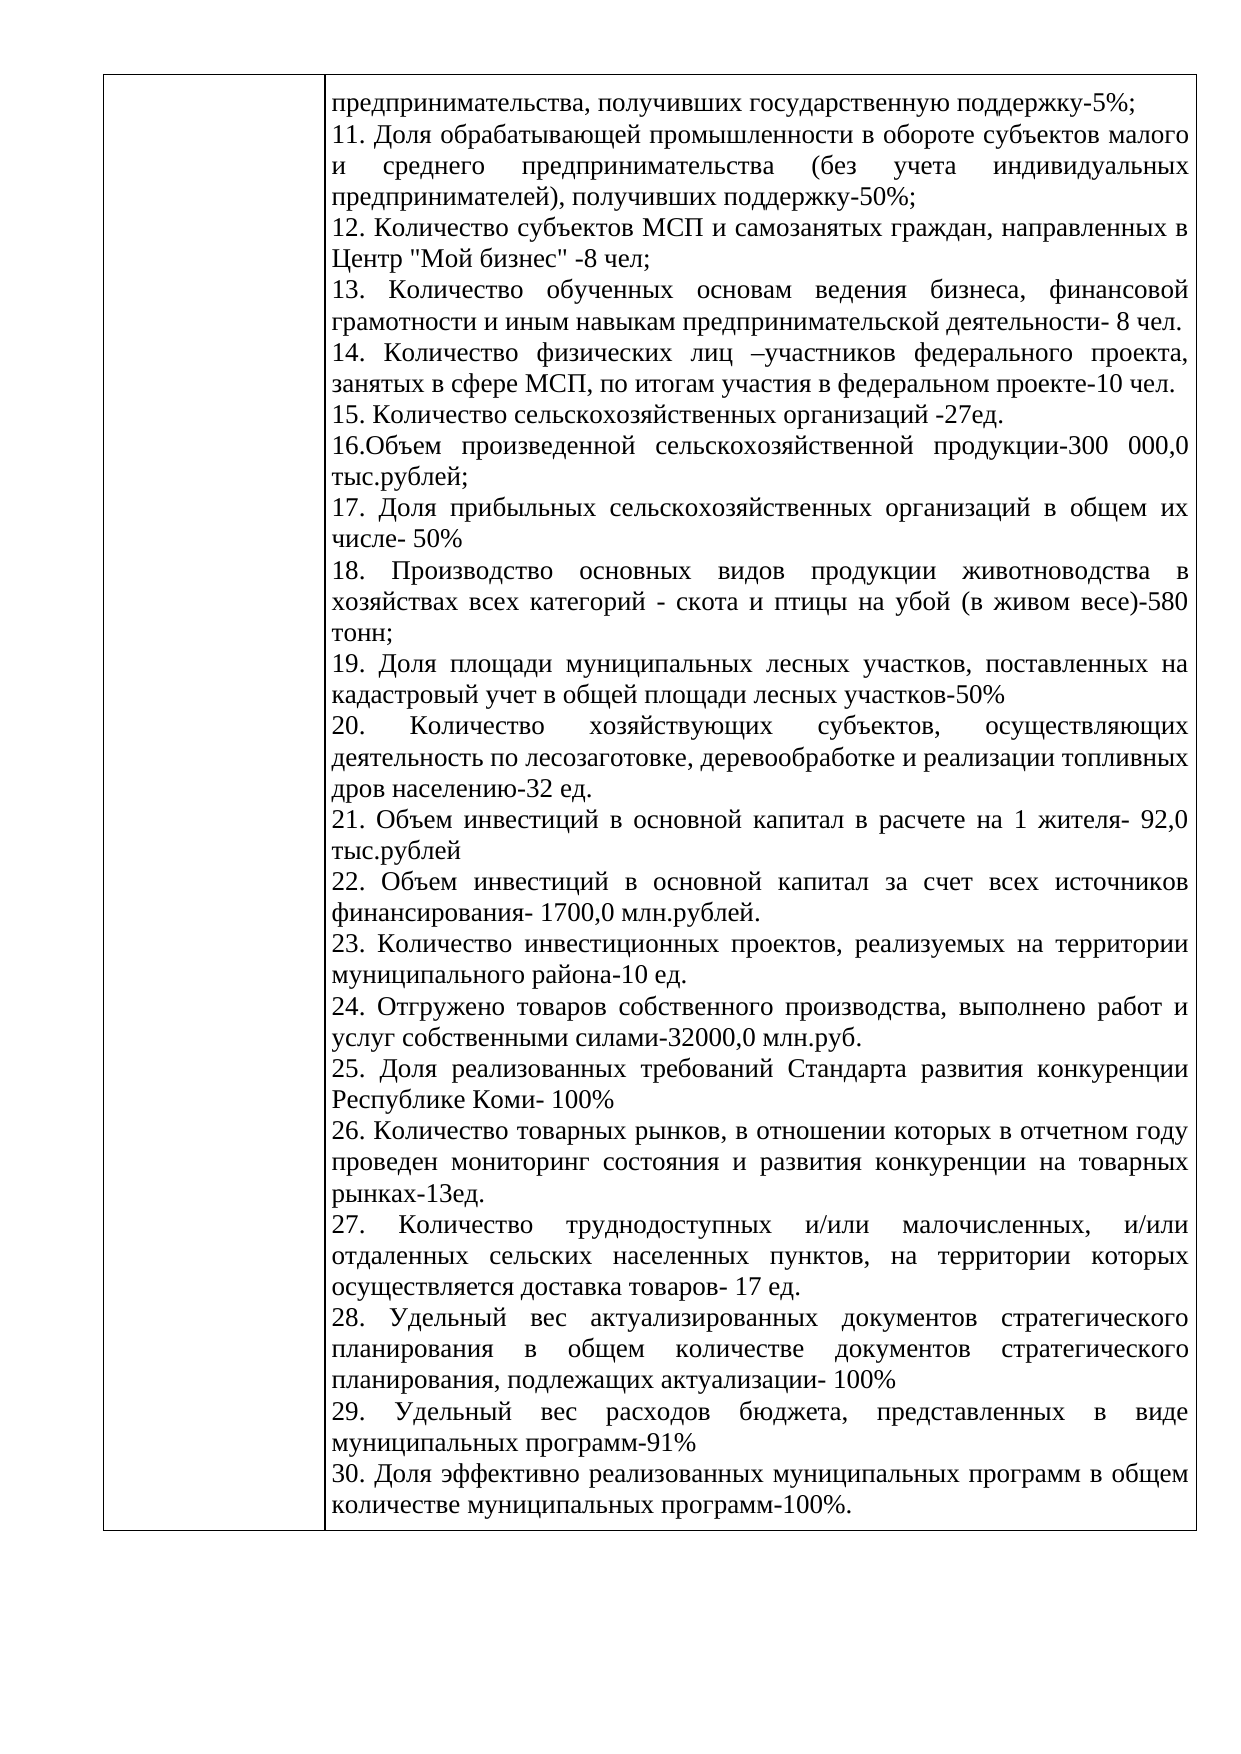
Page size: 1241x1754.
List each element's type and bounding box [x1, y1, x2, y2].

table_cell [326, 75, 1196, 1530]
table_cell [104, 75, 324, 1530]
